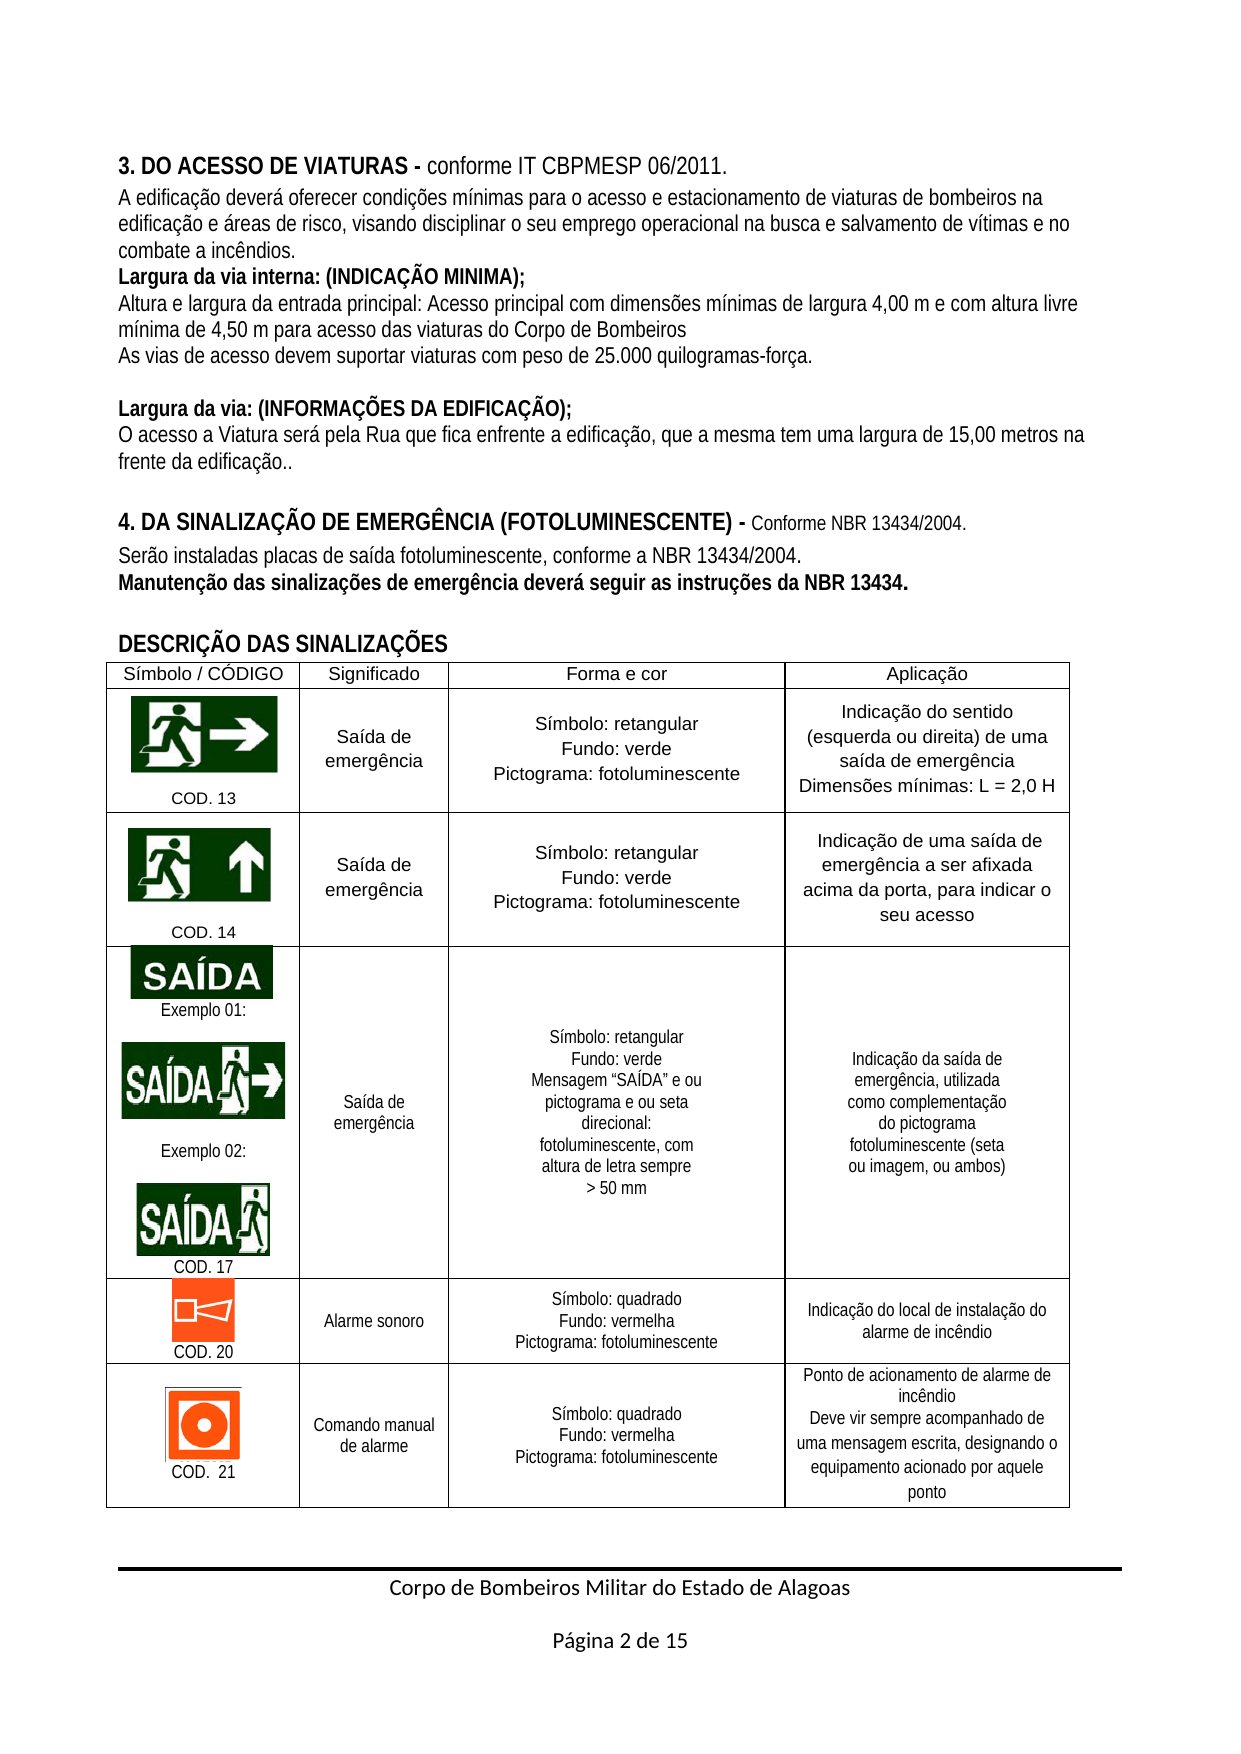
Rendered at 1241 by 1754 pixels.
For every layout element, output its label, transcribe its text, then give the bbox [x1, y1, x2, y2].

table_cell Símbolo: quadrado Fundo: vermelha Pictograma: fotoluminescente [449, 1279, 784, 1363]
table_cell Saída de emergência [300, 947, 448, 1277]
table_cell Exemplo 01: Exemplo 02: COD. 17 [107, 947, 299, 1277]
text DESCRIÇÃO DAS SINALIZAÇÕES [118, 629, 1122, 657]
text O acesso a Viatura será pela Rua que fica enfrente a edificação, que a mesma tem uma largura de 15,00 metros na frente da edificação.. [118, 421, 1122, 474]
table_cell Saída de emergência [300, 689, 448, 812]
table_cell COD. 21 [107, 1364, 299, 1507]
text Altura e largura da entrada principal: Acesso principal com dimensões mínimas de largura 4,00 m e com altura livre mínima de 4,50 m para acesso das viaturas do Corpo de Bombeiros [118, 289, 1122, 342]
table_cell Indicação do sentido (esquerda ou direita) de uma saída de emergência Dimensões mínimas: L = 2,0 H [786, 689, 1069, 812]
text 4. DA SINALIZAÇÃO DE EMERGÊNCIA (FOTOLUMINESCENTE) - Conforme NBR 13434/2004. [118, 507, 1122, 536]
text Manutenção das sinalizações de emergência deverá seguir as instruções da NBR 13434. [118, 568, 1122, 595]
table_cell Indicação do local de instalação do alarme de incêndio [786, 1279, 1069, 1363]
picture [121, 689, 286, 785]
text Largura da via: (INFORMAÇÕES DA EDIFICAÇÃO); [118, 395, 1122, 421]
table_cell COD. 20 [107, 1279, 299, 1363]
text Serão instaladas placas de saída fotoluminescente, conforme a NBR 13434/2004. [118, 540, 1122, 568]
text As vias de acesso devem suportar viaturas com peso de 25.000 quilogramas-força. [118, 342, 1122, 368]
table_header Aplicação [786, 663, 1069, 688]
table_cell Comando manual de alarme [300, 1364, 448, 1507]
table_header Significado [300, 663, 448, 688]
table_cell Alarme sonoro [300, 1279, 448, 1363]
table_cell COD. 14 [107, 813, 299, 946]
picture [127, 827, 271, 902]
table_cell Saída de emergência [300, 813, 448, 946]
table_cell COD. 13 [107, 689, 299, 812]
table_cell Ponto de acionamento de alarme de incêndio Deve vir sempre acompanhado de uma mensagem escrita, designando o equipamento acionado por aquele ponto [786, 1364, 1069, 1507]
table_cell Símbolo: retangular Fundo: verde Pictograma: fotoluminescente [449, 813, 784, 946]
table_header Forma e cor [449, 663, 784, 688]
table_header Símbolo / CÓDIGO [107, 663, 299, 688]
text 3. DO ACESSO DE VIATURAS - conforme IT CBPMESP 06/2011. [118, 151, 1122, 180]
table_cell Símbolo: retangular Fundo: verde Mensagem “SAÍDA” e ou pictograma e ou seta direcional: fotoluminescente, com altura de letra sempre > 50 mm [449, 947, 784, 1277]
table_cell Indicação da saída de emergência, utilizada como complementação do pictograma fotoluminescente (seta ou imagem, ou ambos) [786, 947, 1069, 1277]
table_cell Indicação de uma saída de emergência a ser afixada acima da porta, para indicar o seu acesso [786, 813, 1069, 946]
table_cell Símbolo: retangular Fundo: verde Pictograma: fotoluminescente [449, 689, 784, 812]
text Largura da via interna: (INDICAÇÃO MINIMA); [118, 263, 1122, 289]
text A edificação deverá oferecer condições mínimas para o acesso e estacionamento de viaturas de bombeiros na edificação e áreas de risco, visando disciplinar o seu emprego operacional na busca e salvamento de vítimas e no combate a incêndios. [118, 184, 1122, 263]
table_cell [449, 1364, 784, 1507]
